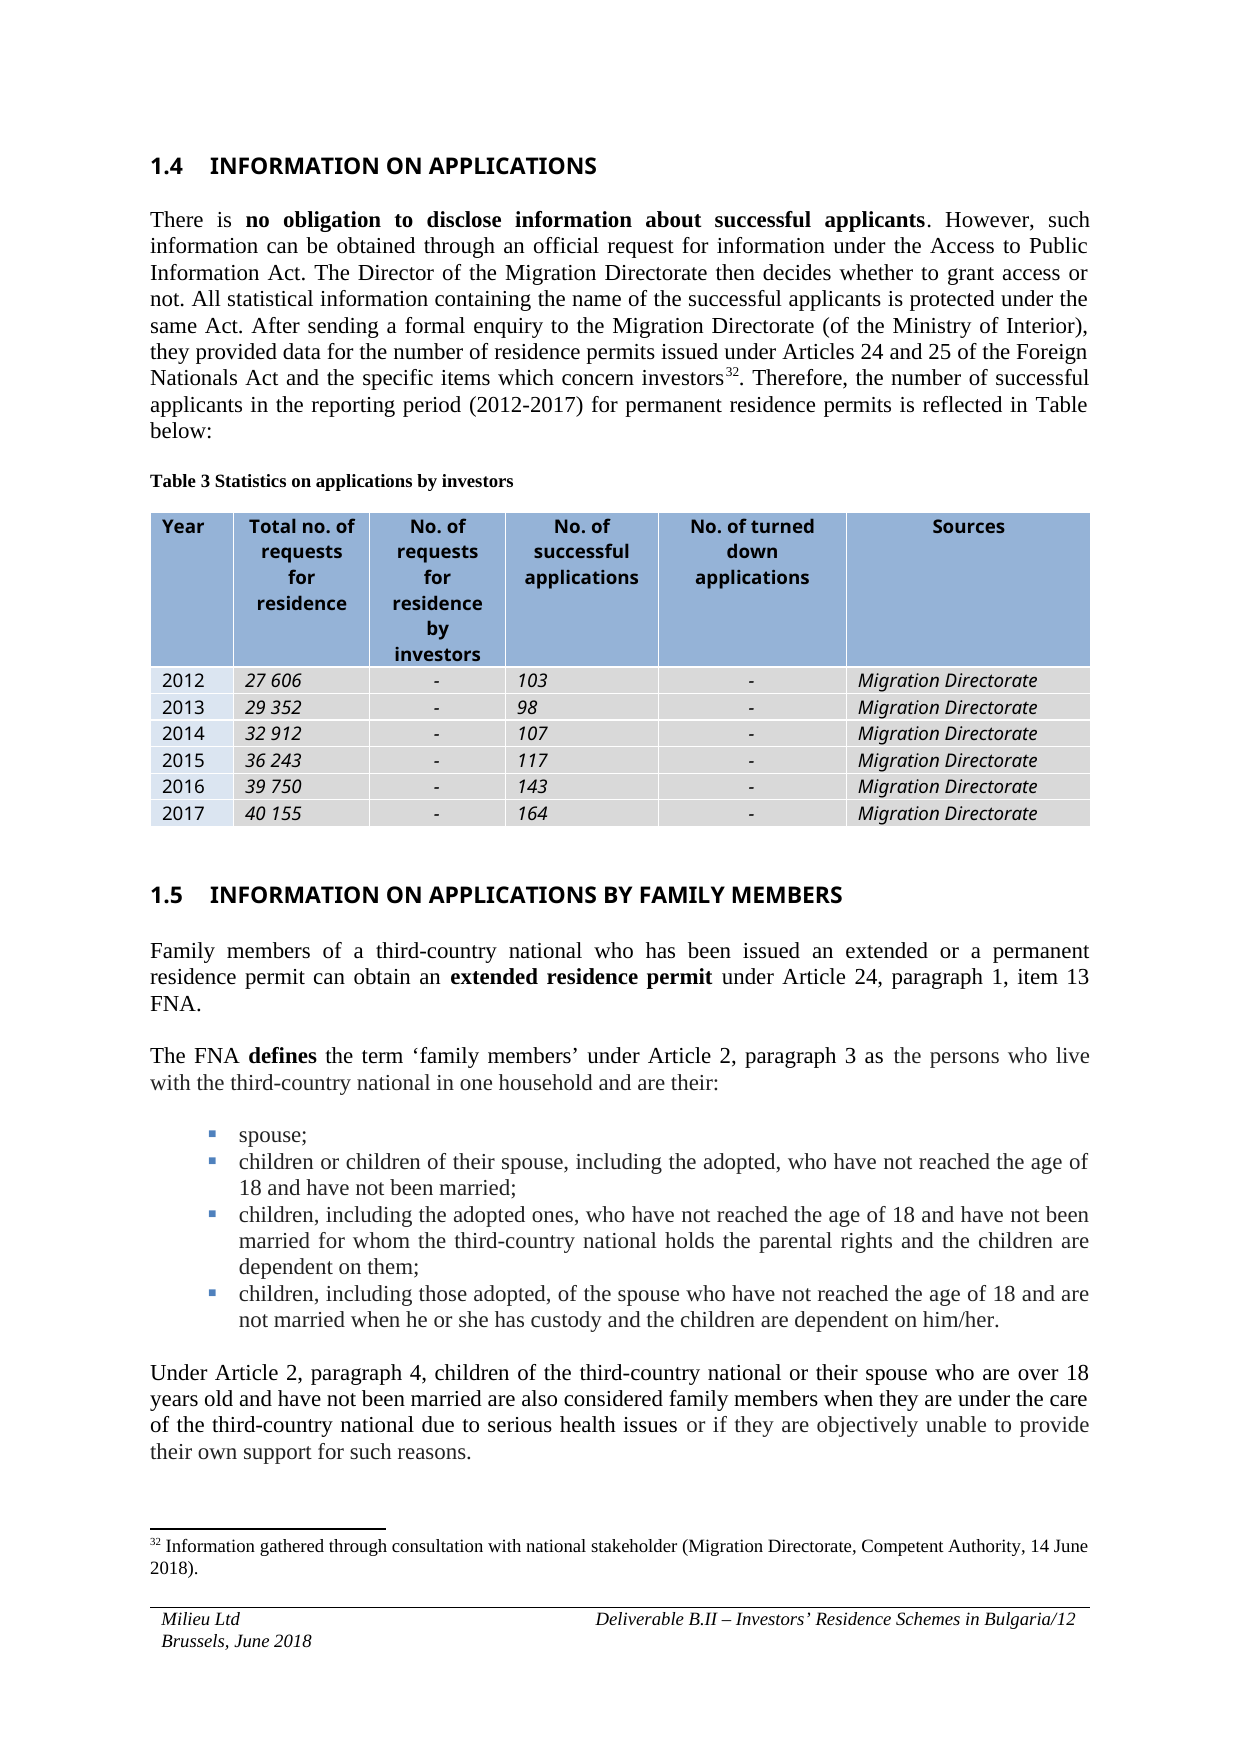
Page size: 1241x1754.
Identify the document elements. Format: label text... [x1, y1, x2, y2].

table_cell 107 [506, 721, 658, 746]
table_cell 40 155 [234, 800, 369, 826]
table_cell - [659, 747, 846, 773]
table_cell 39 750 [234, 774, 369, 799]
table_header Year [151, 513, 233, 666]
table_cell - [370, 721, 505, 746]
list children, including the adopted ones, who have not reached the age of 18 and have not been married for whom the third-country national holds the parental rights and the children are dependent on them; [207, 1201, 1090, 1280]
table_cell - [659, 668, 846, 693]
table_cell 117 [506, 747, 658, 773]
table_header No. of successful applications [506, 513, 658, 666]
table_header Total no. of requests for residence [234, 513, 369, 666]
table_cell 2012 [151, 668, 233, 693]
table_cell Migration Directorate [847, 747, 1090, 773]
table_cell 143 [506, 774, 658, 799]
table_header Sources [847, 513, 1090, 666]
table_cell 29 352 [234, 694, 369, 719]
text Information on applications by family Members [150, 879, 1090, 911]
table_cell - [659, 800, 846, 826]
table_cell Migration Directorate [847, 800, 1090, 826]
table_cell 27 606 [234, 668, 369, 693]
table_cell 36 243 [234, 747, 369, 773]
table_cell 2013 [151, 694, 233, 719]
table_cell 2015 [151, 747, 233, 773]
list children, including those adopted, of the spouse who have not reached the age of 18 and are not married when he or she has custody and the children are dependent on him/her. [207, 1280, 1090, 1332]
table_cell - [659, 721, 846, 746]
table_cell 103 [506, 668, 658, 693]
table_cell 98 [506, 694, 658, 719]
table_cell - [370, 774, 505, 799]
text Under Article 2, paragraph 4, children of the third-country national or their spouse who are over 18 years old and have not been married are also considered family members when they are under the care of the third-country national due to serious health issues or if they are objectively unable to provide their own support for such reasons. [150, 1359, 1090, 1464]
table_cell - [370, 747, 505, 773]
table_cell 2016 [151, 774, 233, 799]
table_cell 164 [506, 800, 658, 826]
table_cell 2017 [151, 800, 233, 826]
table_cell Migration Directorate [847, 694, 1090, 719]
table_cell - [659, 694, 846, 719]
text The FNA defines the term ‘family members’ under Article 2, paragraph 3 as the persons who live with the third-country national in one household and are their: [150, 1042, 1090, 1095]
table_cell - [659, 774, 846, 799]
table_cell Migration Directorate [847, 668, 1090, 693]
table_header No. of requests for residence by investors [370, 513, 505, 666]
table_cell Migration Directorate [847, 774, 1090, 799]
table_cell - [370, 694, 505, 719]
table_header No. of turned down applications [659, 513, 846, 666]
text Information on applications [150, 150, 1090, 181]
table_cell - [370, 668, 505, 693]
text Family members of a third-country national who has been issued an extended or a permanent residence permit can obtain an extended residence permit under Article 24, paragraph 1, item 13 FNA. [150, 937, 1090, 1016]
table_cell 32 912 [234, 721, 369, 746]
list children or children of their spouse, including the adopted, who have not reached the age of 18 and have not been married; [207, 1148, 1090, 1201]
table_cell Migration Directorate [847, 721, 1090, 746]
table_cell - [370, 800, 505, 826]
table_cell 2014 [151, 721, 233, 746]
list spouse; [207, 1122, 1090, 1148]
text There is no obligation to disclose information about successful applicants. However, such information can be obtained through an official request for information under the Access to Public Information Act. The Director of the Migration Directorate then decides whether to grant access or not. All statistical information containing the name of the successful applicants is protected under the same Act. After sending a formal enquiry to the Migration Directorate (of the Ministry of Interior), they provided data for the number of residence permits issued under Articles 24 and 25 of the Foreign Nationals Act and the specific items which concern investors. Therefore, the number of successful applicants in the reporting period (2012-2017) for permanent residence permits is reflected in Table below: [150, 206, 1090, 443]
